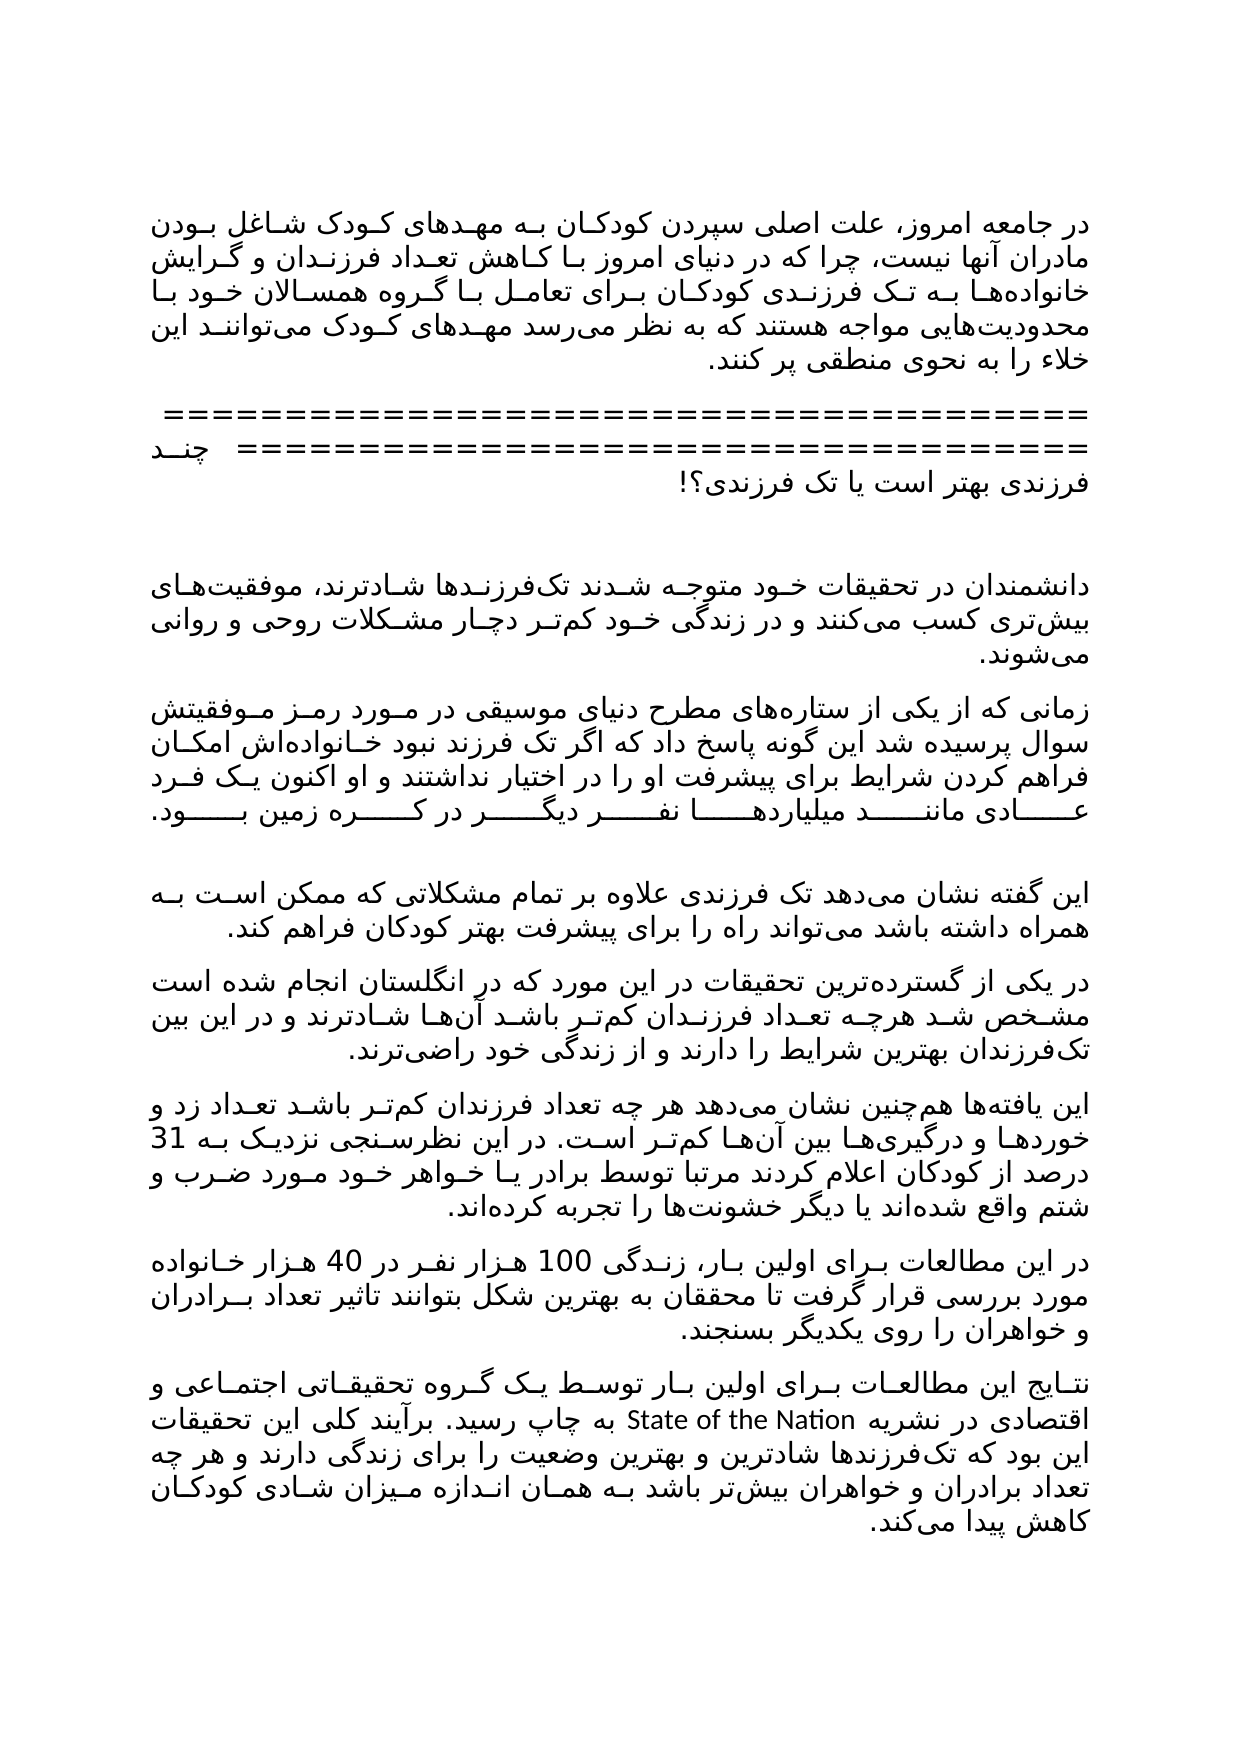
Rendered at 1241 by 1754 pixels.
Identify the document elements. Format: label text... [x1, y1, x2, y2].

text در این مطالعات برای اولین بار، زندگی 100 هزار نفر در 40 هزار خانواده مورد بررسی قرار گرفت تا محققان به بهترین شکل بتوانند تاثیر تعداد برادران و خواهران را روی یکدیگر بسنجند. [150, 1244, 1090, 1346]
text این یافته‌ها هم‌چنین نشان می‌دهد هر چه تعداد فرزندان کم‌تر باشد تعداد زد و خوردها و درگیری‌ها بین آن‌ها کم‌تر است. در این نظرسنجی نزدیک به 31 درصد از کودکان اعلام کردند مرتبا توسط برادر یا خواهر خود مورد ضرب و شتم واقع شده‌اند یا دیگر خشونت‌ها را تجربه کرده‌اند. [150, 1087, 1090, 1223]
text این گفته نشان می‌دهد تک فرزندی علاوه بر تمام مشکلاتی که ممکن است به همراه داشته باشد می‌تواند راه را برای پیشرفت بهتر کودکان فراهم کند. [150, 876, 1090, 944]
text ========================================================================= چند فرزندی بهتر است یا تک فرزندی؟! [150, 397, 1090, 499]
text در یکی از گسترده‌ترین تحقیقات در این مورد که در انگلستان انجام شده است مشخص شد هرچه تعداد فرزندان کم‌تر باشد آن‌ها شادترند و در این بین تک‌فرزندان بهترین شرایط را دارند و از زندگی خود راضی‌ترند. [150, 965, 1090, 1067]
text زمانی که از یکی از ستاره‌های مطرح دنیای موسیقی در مورد رمز موفقیتش سوال پرسیده شد این گونه پاسخ داد که اگر تک فرزند نبود خانواده‌اش امکان فراهم کردن شرایط برای پیشرفت او را در اختیار نداشتند و او اکنون یک فرد عادی مانند میلیاردها نفر دیگر در کره زمین بود. [150, 691, 1090, 855]
text نتایج این مطالعات برای اولین بار توسط یک گروه تحقیقاتی اجتماعی و اقتصادی در نشریه State of the Nation به چاپ رسید. برآیند کلی این تحقیقات این بود که تک‌فرزندها شادترین و بهترین وضعیت را برای زندگی دارند و هر چه تعداد برادران و خواهران بیش‌تر باشد به همان اندازه میزان شادی کودکان کاهش پیدا می‌کند. [150, 1367, 1090, 1538]
text در جامعه امروز، علت اصلی سپردن کودکان به مهدهای کودک شاغل بودن مادران آنها نیست، چرا که در دنیای امروز با کاهش تعداد فرزندان و گرایش خانواده‌ها به تک فرزندی کودکان برای تعامل با گروه همسالان خود با محدودیت‌هایی مواجه هستند که به نظر می‌رسد مهدهای کودک می‌توانند این خلاء را به نحوی منطقی پر کنند. [150, 206, 1090, 376]
text دانشمندان در تحقیقات خود متوجه شدند تک‌فرزندها شادترند، موفقیت‌های بیش‌تری کسب می‌کنند و در زندگی خود کم‌تر دچار مشکلات روحی و روانی می‌شوند. [150, 569, 1090, 671]
